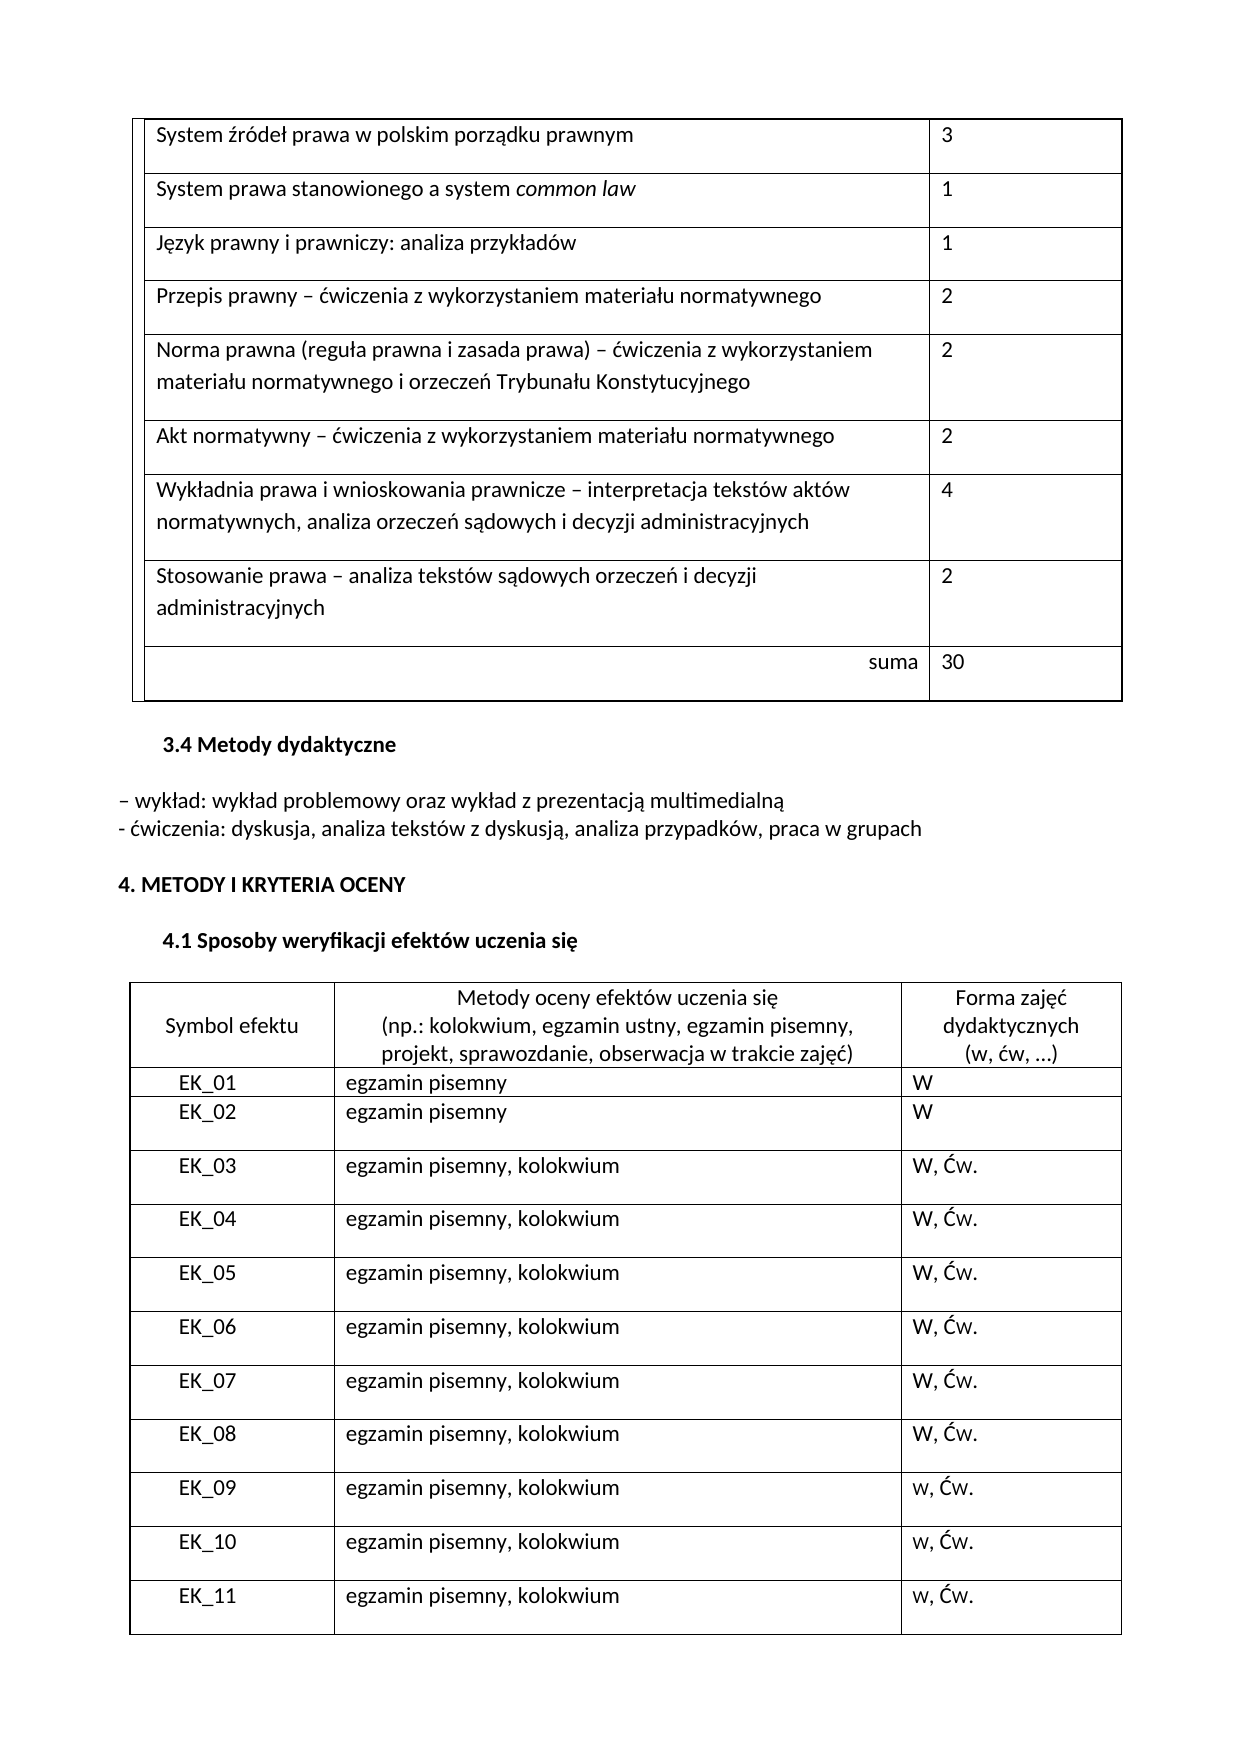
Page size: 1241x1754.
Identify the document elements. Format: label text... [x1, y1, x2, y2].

table_cell [930, 335, 1121, 420]
table_cell [131, 1366, 334, 1418]
table_cell w, Ćw. [902, 1581, 1121, 1633]
table_cell [131, 1097, 334, 1150]
table_header Forma zajęć dydaktycznych (w, ćw, …) [902, 983, 1121, 1067]
table_cell egzamin pisemny, kolokwium [335, 1366, 901, 1418]
table_cell [131, 1258, 334, 1311]
table_cell [133, 119, 144, 701]
table_cell [145, 475, 929, 560]
table_cell egzamin pisemny, kolokwium [335, 1527, 901, 1580]
table_cell W, Ćw. [902, 1205, 1121, 1257]
table_cell W, Ćw. [902, 1151, 1121, 1203]
text - ćwiczenia: dyskusja, analiza tekstów z dyskusją, analiza przypadków, praca w grupach [118, 814, 1122, 842]
table_cell [131, 1068, 334, 1096]
table_cell [145, 421, 929, 474]
text 4.1 Sposoby weryfikacji efektów uczenia się [162, 926, 1122, 954]
table_cell w, Ćw. [902, 1527, 1121, 1580]
table_cell W, Ćw. [902, 1420, 1121, 1472]
table_cell [131, 1581, 334, 1633]
table_cell W, Ćw. [902, 1258, 1121, 1311]
text 4. METODY I KRYTERIA OCENY [118, 870, 1122, 898]
table_cell [930, 561, 1121, 646]
table_cell [131, 1527, 334, 1580]
table_cell W [902, 1097, 1121, 1150]
table_cell egzamin pisemny, kolokwium [335, 1420, 901, 1472]
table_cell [335, 1581, 901, 1633]
table_cell [930, 475, 1121, 560]
table_cell [145, 647, 929, 700]
text – wykład: wykład problemowy oraz wykład z prezentacją multimedialną [118, 786, 1122, 814]
table_cell [145, 335, 929, 420]
table_cell [930, 647, 1121, 700]
table_cell [145, 281, 929, 334]
table_cell [145, 120, 929, 173]
table_cell egzamin pisemny, kolokwium [335, 1151, 901, 1203]
table_cell W [902, 1068, 1121, 1096]
table_cell egzamin pisemny, kolokwium [335, 1258, 901, 1311]
table_cell [930, 421, 1121, 474]
table_cell [131, 1473, 334, 1526]
table_cell [131, 1205, 334, 1257]
table_cell egzamin pisemny, kolokwium [335, 1312, 901, 1365]
table_cell egzamin pisemny, kolokwium [335, 1205, 901, 1257]
table_cell [131, 1151, 334, 1203]
table_cell W, Ćw. [902, 1366, 1121, 1418]
table_cell [131, 1420, 334, 1472]
table_cell [930, 120, 1121, 173]
table_header Symbol efektu [131, 983, 334, 1067]
table_header Metody oceny efektów uczenia się (np.: kolokwium, egzamin ustny, egzamin pisemny, projekt, sprawozdanie, obserwacja w trakcie zajęć) [335, 983, 901, 1067]
table_cell [145, 174, 929, 227]
text 3.4 Metody dydaktyczne [162, 730, 1122, 758]
table_cell egzamin pisemny [335, 1097, 901, 1150]
table_cell egzamin pisemny, kolokwium [335, 1473, 901, 1526]
table_cell [145, 561, 929, 646]
table_cell [930, 228, 1121, 280]
table_cell w, Ćw. [902, 1473, 1121, 1526]
table_cell W, Ćw. [902, 1312, 1121, 1365]
table_cell [145, 228, 929, 280]
table_cell [930, 281, 1121, 334]
table_cell [131, 1312, 334, 1365]
table_cell [930, 174, 1121, 227]
table_cell egzamin pisemny [335, 1068, 901, 1096]
